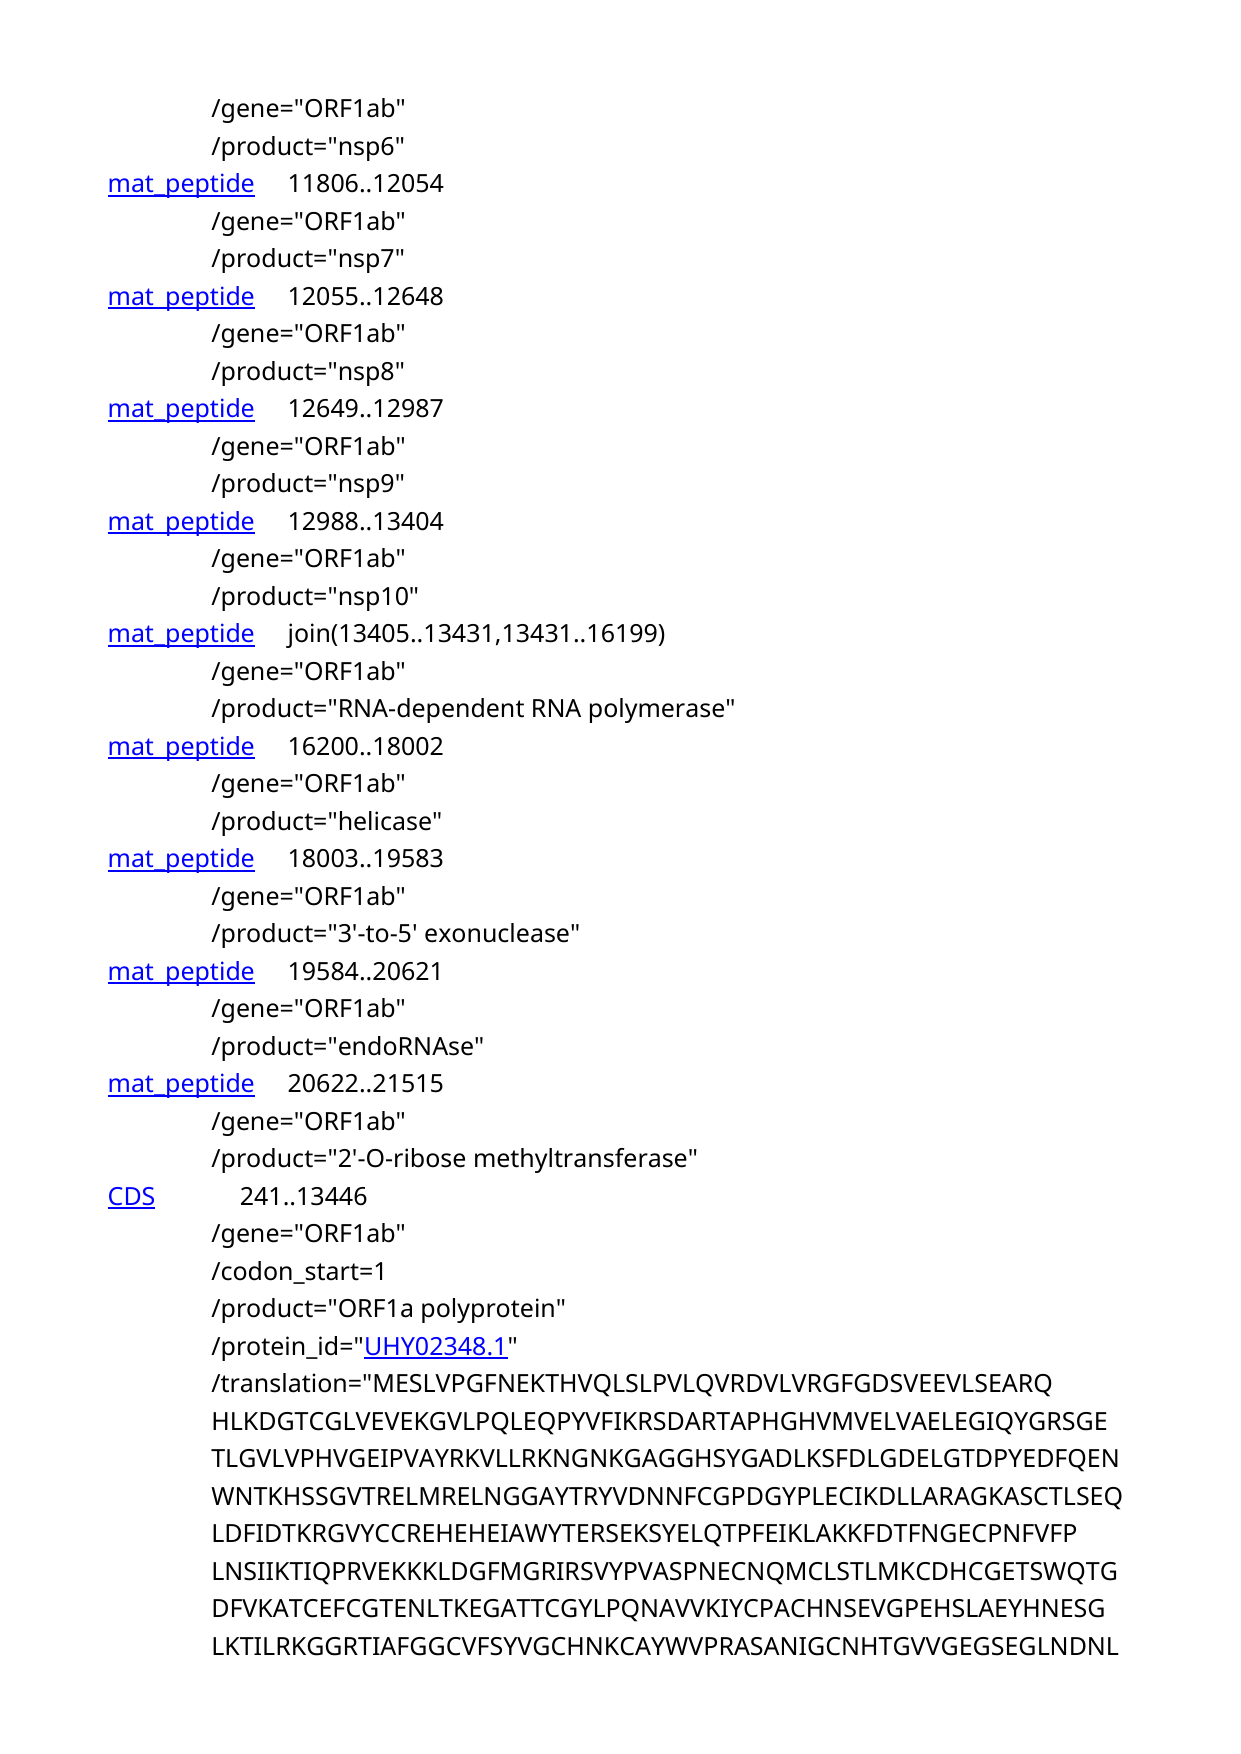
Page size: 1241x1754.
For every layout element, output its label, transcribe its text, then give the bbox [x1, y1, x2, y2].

text HLKDGTCGLVEVEKGVLPQLEQPYVFIKRSDARTAPHGHVMVELVAELEGIQYGRSGE [75, 1402, 1165, 1439]
text /gene="ORF1ab" [75, 652, 1165, 689]
text /product="ORF1a polyprotein" [75, 1289, 1165, 1327]
text mat_peptide 19584..20621 [75, 952, 1165, 989]
text /gene="ORF1ab" [75, 877, 1165, 914]
text /product="nsp9" [75, 464, 1165, 502]
text mat_peptide 20622..21515 [75, 1064, 1165, 1102]
text /gene="ORF1ab" [75, 314, 1165, 352]
text /product="helicase" [75, 802, 1165, 839]
text /product="RNA-dependent RNA polymerase" [75, 689, 1165, 727]
text mat_peptide 12988..13404 [75, 502, 1165, 539]
text CDS 241..13446 [75, 1177, 1165, 1214]
text /gene="ORF1ab" [75, 1214, 1165, 1252]
text /gene="ORF1ab" [75, 539, 1165, 577]
text /product="2'-O-ribose methyltransferase" [75, 1139, 1165, 1177]
text /gene="ORF1ab" [75, 89, 1165, 127]
text mat_peptide join(13405..13431,13431..16199) [75, 614, 1165, 652]
text /product="nsp8" [75, 352, 1165, 389]
text WNTKHSSGVTRELMRELNGGAYTRYVDNNFCGPDGYPLECIKDLLARAGKASCTLSEQ [75, 1477, 1165, 1514]
text /product="nsp7" [75, 239, 1165, 277]
text /product="3'-to-5' exonuclease" [75, 914, 1165, 952]
text /codon_start=1 [75, 1252, 1165, 1289]
text /gene="ORF1ab" [75, 1102, 1165, 1139]
text /product="endoRNAse" [75, 1027, 1165, 1064]
text DFVKATCEFCGTENLTKEGATTCGYLPQNAVVKIYCPACHNSEVGPEHSLAEYHNESG [75, 1589, 1165, 1627]
text /gene="ORF1ab" [75, 202, 1165, 239]
text mat_peptide 12649..12987 [75, 389, 1165, 427]
text /product="nsp6" [75, 127, 1165, 164]
text LNSIIKTIQPRVEKKKLDGFMGRIRSVYPVASPNECNQMCLSTLMKCDHCGETSWQTG [75, 1552, 1165, 1589]
text mat_peptide 18003..19583 [75, 839, 1165, 877]
text /gene="ORF1ab" [75, 764, 1165, 802]
text /gene="ORF1ab" [75, 989, 1165, 1027]
text LDFIDTKRGVYCCREHEHEIAWYTERSEKSYELQTPFEIKLAKKFDTFNGECPNFVFP [75, 1514, 1165, 1552]
text mat_peptide 12055..12648 [75, 277, 1165, 314]
text /gene="ORF1ab" [75, 427, 1165, 464]
text mat_peptide 11806..12054 [75, 164, 1165, 202]
text /product="nsp10" [75, 577, 1165, 614]
text mat_peptide 16200..18002 [75, 727, 1165, 764]
text TLGVLVPHVGEIPVAYRKVLLRKNGNKGAGGHSYGADLKSFDLGDELGTDPYEDFQEN [75, 1439, 1165, 1477]
text /protein_id="UHY02348.1" [75, 1327, 1165, 1364]
text /translation="MESLVPGFNEKTHVQLSLPVLQVRDVLVRGFGDSVEEVLSEARQ [75, 1364, 1165, 1402]
text LKTILRKGGRTIAFGGCVFSYVGCHNKCAYWVPRASANIGCNHTGVVGEGSEGLNDNL [75, 1627, 1165, 1664]
